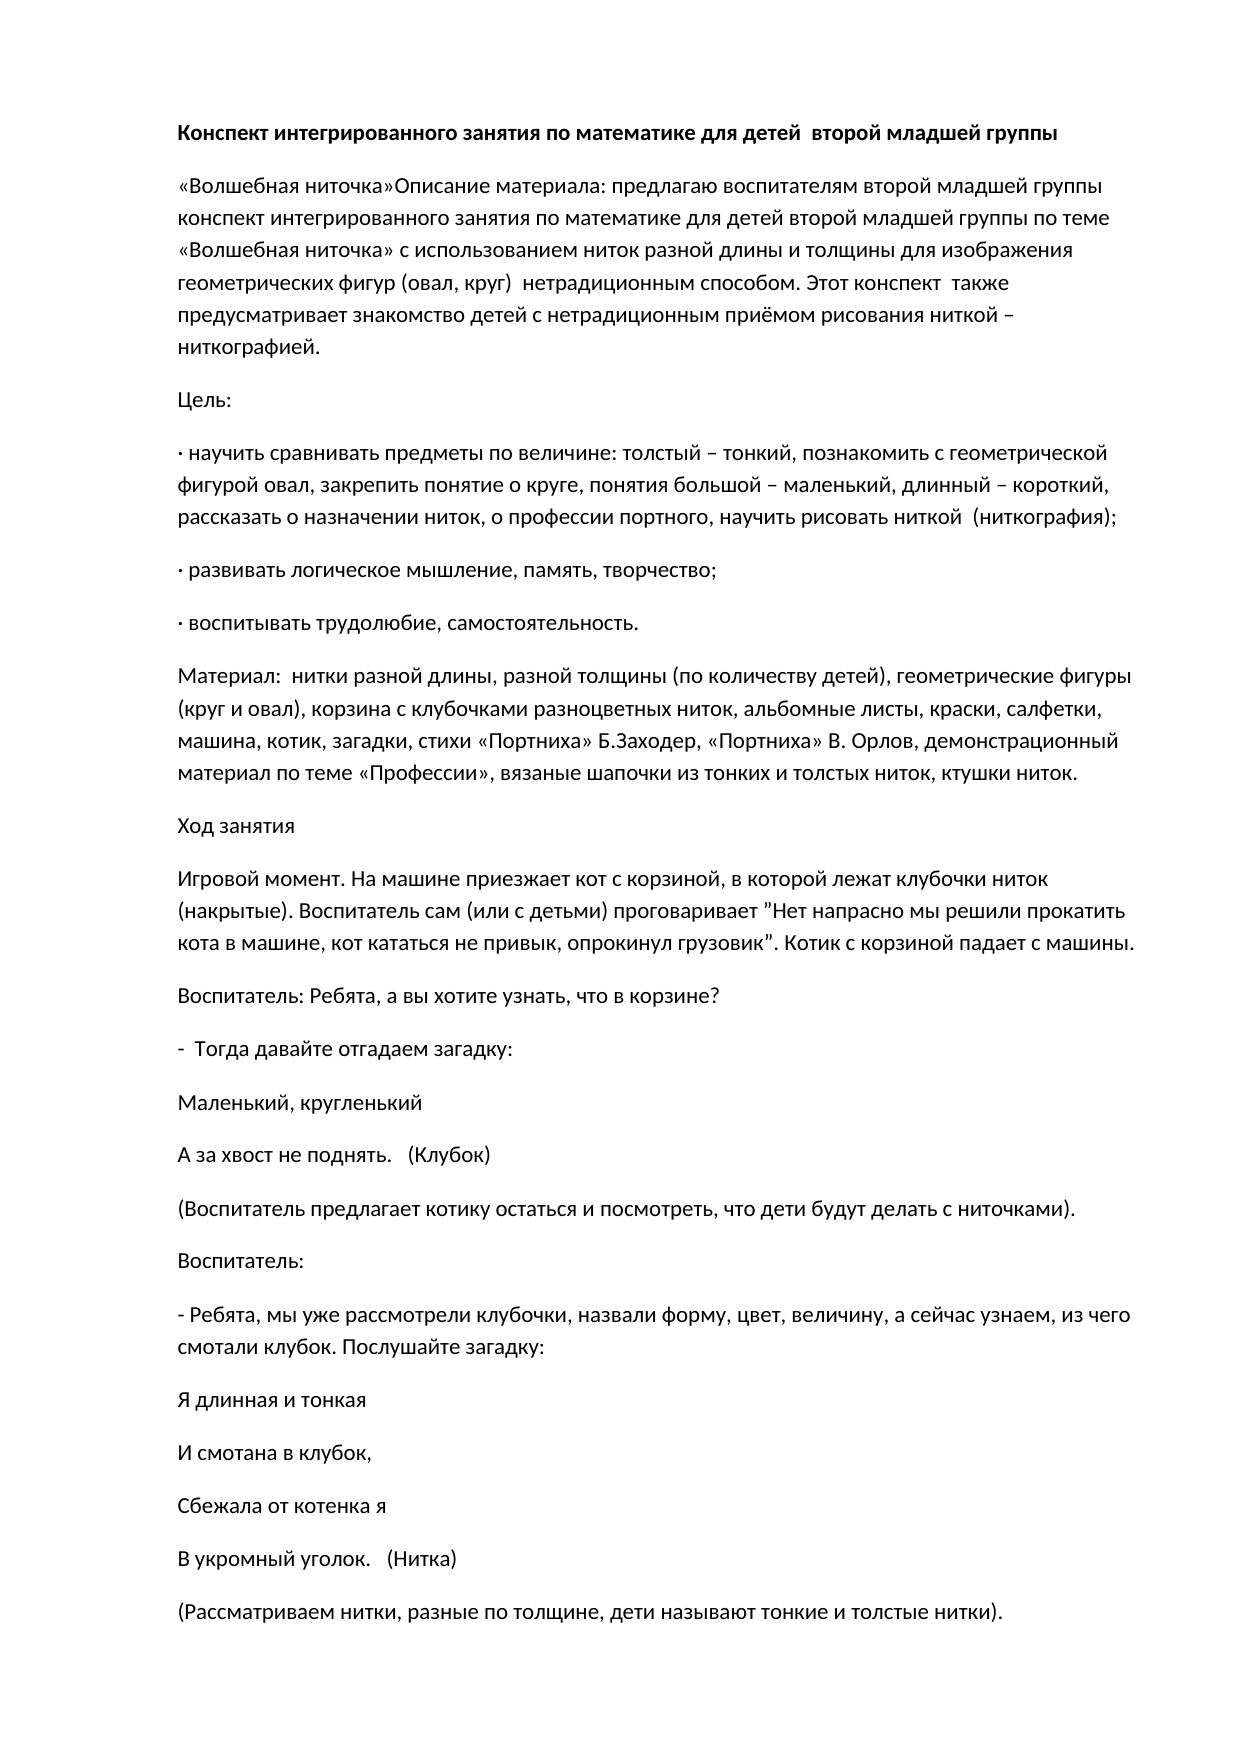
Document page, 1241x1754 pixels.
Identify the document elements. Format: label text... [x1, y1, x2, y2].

text · воспитывать трудолюбие, самостоятельность. [177, 608, 1152, 637]
text · развивать логическое мышление, память, творчество; [177, 556, 1152, 583]
text Конспект интегрированного занятия по математике для детей второй младшей группы [177, 118, 1152, 146]
text Сбежала от котенка я [177, 1491, 1152, 1519]
text Игровой момент. На машине приезжает кот с корзиной, в которой лежат клубочки ниток (накрытые). Воспитатель сам (или с детьми) проговаривает ”Нет напрасно мы решили прокатить кота в машине, кот кататься не привык, опрокинул грузовик”. Котик с корзиной падает с машины. [177, 864, 1152, 957]
text Я длинная и тонкая [177, 1385, 1152, 1413]
text Ход занятия [177, 811, 1152, 839]
text Воспитатель: Ребята, а вы хотите узнать, что в корзине? [177, 982, 1152, 1009]
text Воспитатель: [177, 1247, 1152, 1275]
text А за хвост не поднять. (Клубок) [177, 1141, 1152, 1169]
text - Ребята, мы уже рассмотрели клубочки, назвали форму, цвет, величину, а сейчас узнаем, из чего смотали клубок. Послушайте загадку: [177, 1300, 1152, 1360]
text (Воспитатель предлагает котику остаться и посмотреть, что дети будут делать с ниточками). [177, 1194, 1152, 1222]
text В укромный уголок. (Нитка) [177, 1544, 1152, 1572]
text (Рассматриваем нитки, разные по толщине, дети называют тонкие и толстые нитки). [177, 1597, 1152, 1625]
text «Волшебная ниточка»Описание материала: предлагаю воспитателям второй младшей группы конспект интегрированного занятия по математике для детей второй младшей группы по теме «Волшебная ниточка» с использованием ниток разной длины и толщины для изображения геометрических фигур (овал, круг) нетрадиционным способом. Этот конспект также предусматривает знакомство детей с нетрадиционным приёмом рисования ниткой – ниткографией. [177, 171, 1152, 360]
text Материал: нитки разной длины, разной толщины (по количеству детей), геометрические фигуры (круг и овал), корзина с клубочками разноцветных ниток, альбомные листы, краски, салфетки, машина, котик, загадки, стихи «Портниха» Б.Заходер, «Портниха» В. Орлов, демонстрационный материал по теме «Профессии», вязаные шапочки из тонких и толстых ниток, ктушки ниток. [177, 662, 1152, 786]
text - Тогда давайте отгадаем загадку: [177, 1034, 1152, 1063]
text · научить сравнивать предметы по величине: толстый – тонкий, познакомить с геометрической фигурой овал, закрепить понятие о круге, понятия большой – маленький, длинный – короткий, рассказать о назначении ниток, о профессии портного, научить рисовать ниткой (ниткография); [177, 438, 1152, 531]
text Маленький, кругленький [177, 1088, 1152, 1116]
text И смотана в клубок, [177, 1438, 1152, 1466]
text Цель: [177, 385, 1152, 413]
